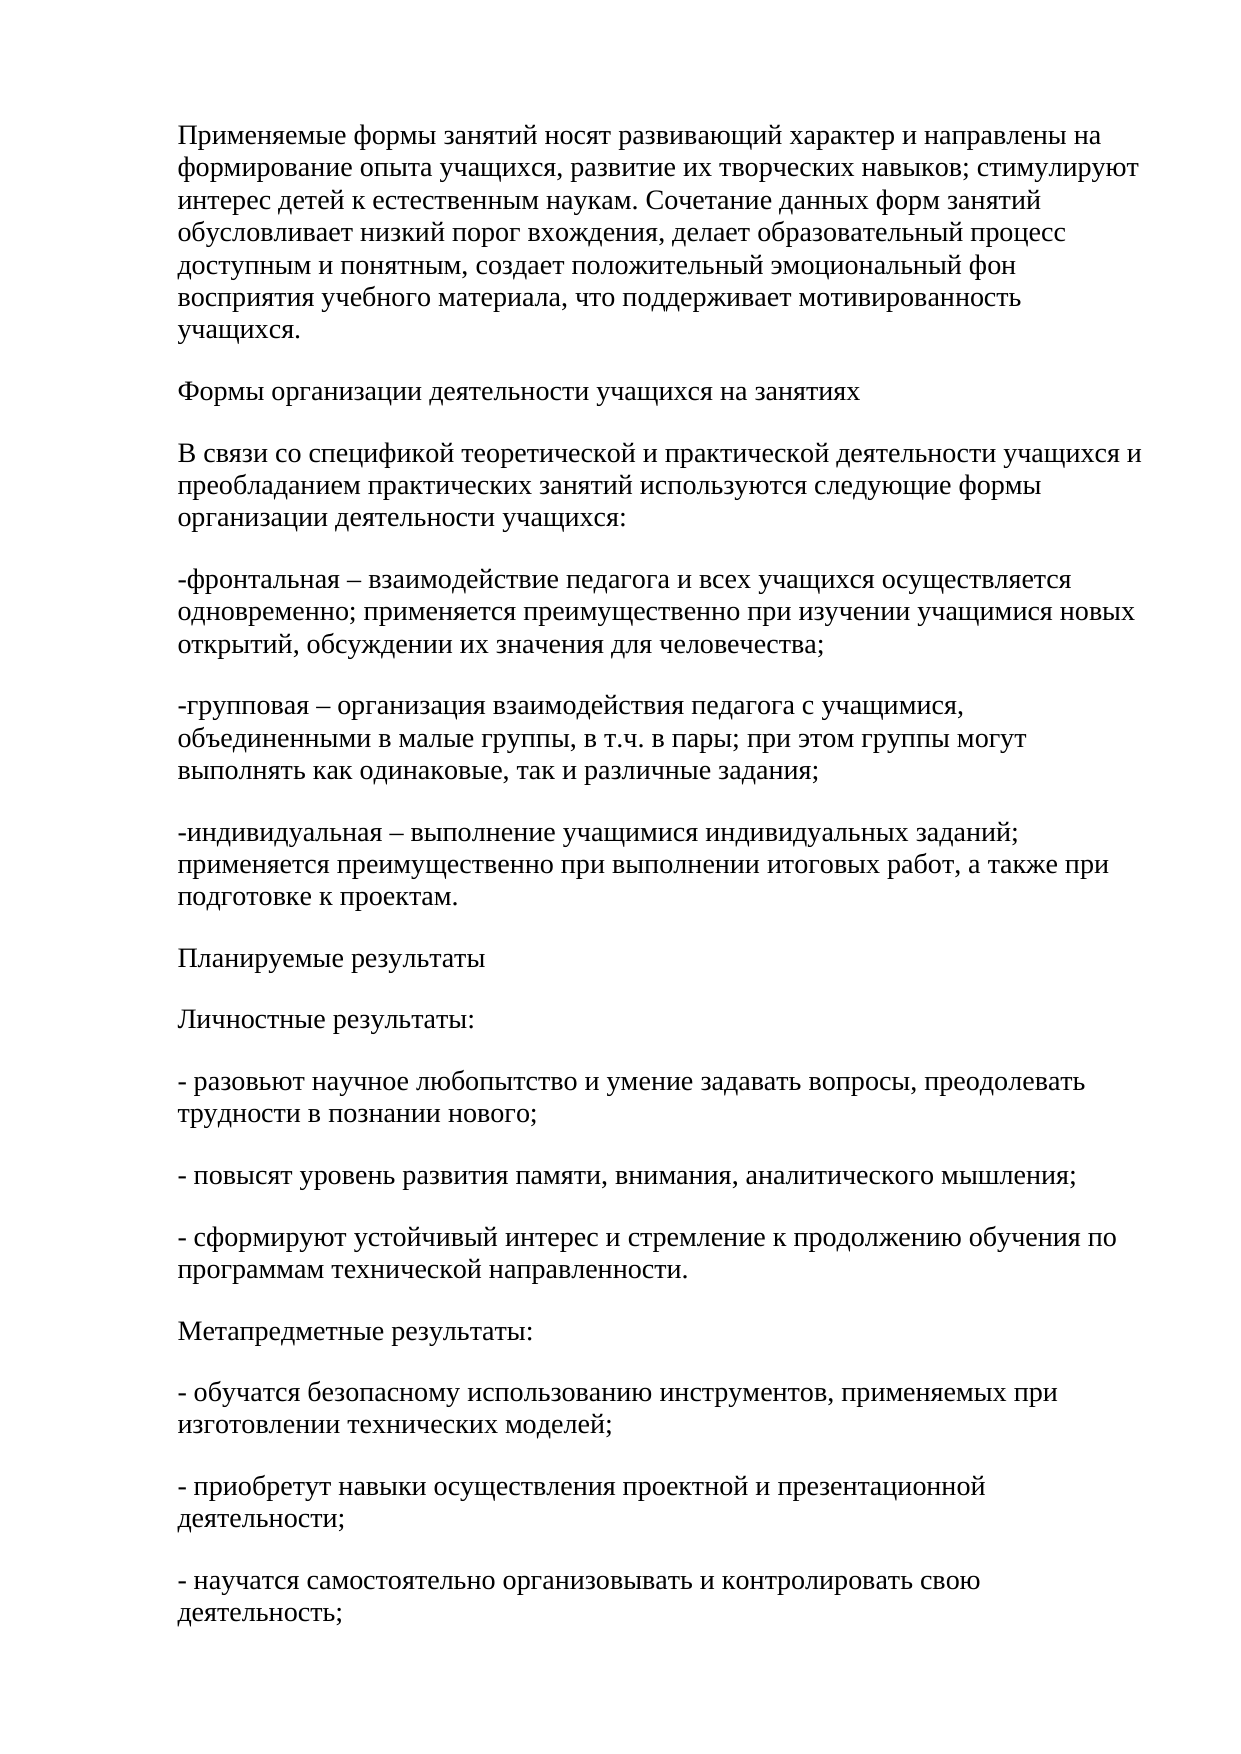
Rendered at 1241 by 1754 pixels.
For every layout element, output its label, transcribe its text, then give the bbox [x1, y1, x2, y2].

text Личностные результаты: [177, 1003, 1152, 1035]
text Применяемые формы занятий носят развивающий характер и направлены на формирование опыта учащихся, развитие их творческих навыков; стимулируют интерес детей к естественным наукам. Сочетание данных форм занятий обусловливает низкий порог вхождения, делает образовательный процесс доступным и понятным, создает положительный эмоциональный фон восприятия учебного материала, что поддерживает мотивированность учащихся. [177, 118, 1152, 345]
text - разовьют научное любопытство и умение задавать вопросы, преодолевать трудности в познании нового; [177, 1064, 1152, 1129]
text - сформируют устойчивый интерес и стремление к продолжению обучения по программам технической направленности. [177, 1220, 1152, 1284]
text Формы организации деятельности учащихся на занятиях [177, 374, 1152, 406]
text - повысят уровень развития памяти, внимания, аналитического мышления; [177, 1158, 1152, 1191]
text -групповая – организация взаимодействия педагога с учащимися, объединенными в малые группы, в т.ч. в пары; при этом группы могут выполнять как одинаковые, так и различные задания; [177, 688, 1152, 786]
text -индивидуальная – выполнение учащимися индивидуальных заданий; применяется преимущественно при выполнении итоговых работ, а также при подготовке к проектам. [177, 815, 1152, 912]
text Планируемые результаты [177, 941, 1152, 973]
text - приобретут навыки осуществления проектной и презентационной деятельности; [177, 1469, 1152, 1534]
text - научатся самостоятельно организовывать и контролировать свою деятельность; [177, 1563, 1152, 1628]
text -фронтальная – взаимодействие педагога и всех учащихся осуществляется одновременно; применяется преимущественно при изучении учащимися новых открытий, обсуждении их значения для человечества; [177, 562, 1152, 659]
text Метапредметные результаты: [177, 1314, 1152, 1346]
text - обучатся безопасному использованию инструментов, применяемых при изготовлении технических моделей; [177, 1375, 1152, 1440]
text В связи со спецификой теоретической и практической деятельности учащихся и преобладанием практических занятий используются следующие формы организации деятельности учащихся: [177, 436, 1152, 533]
